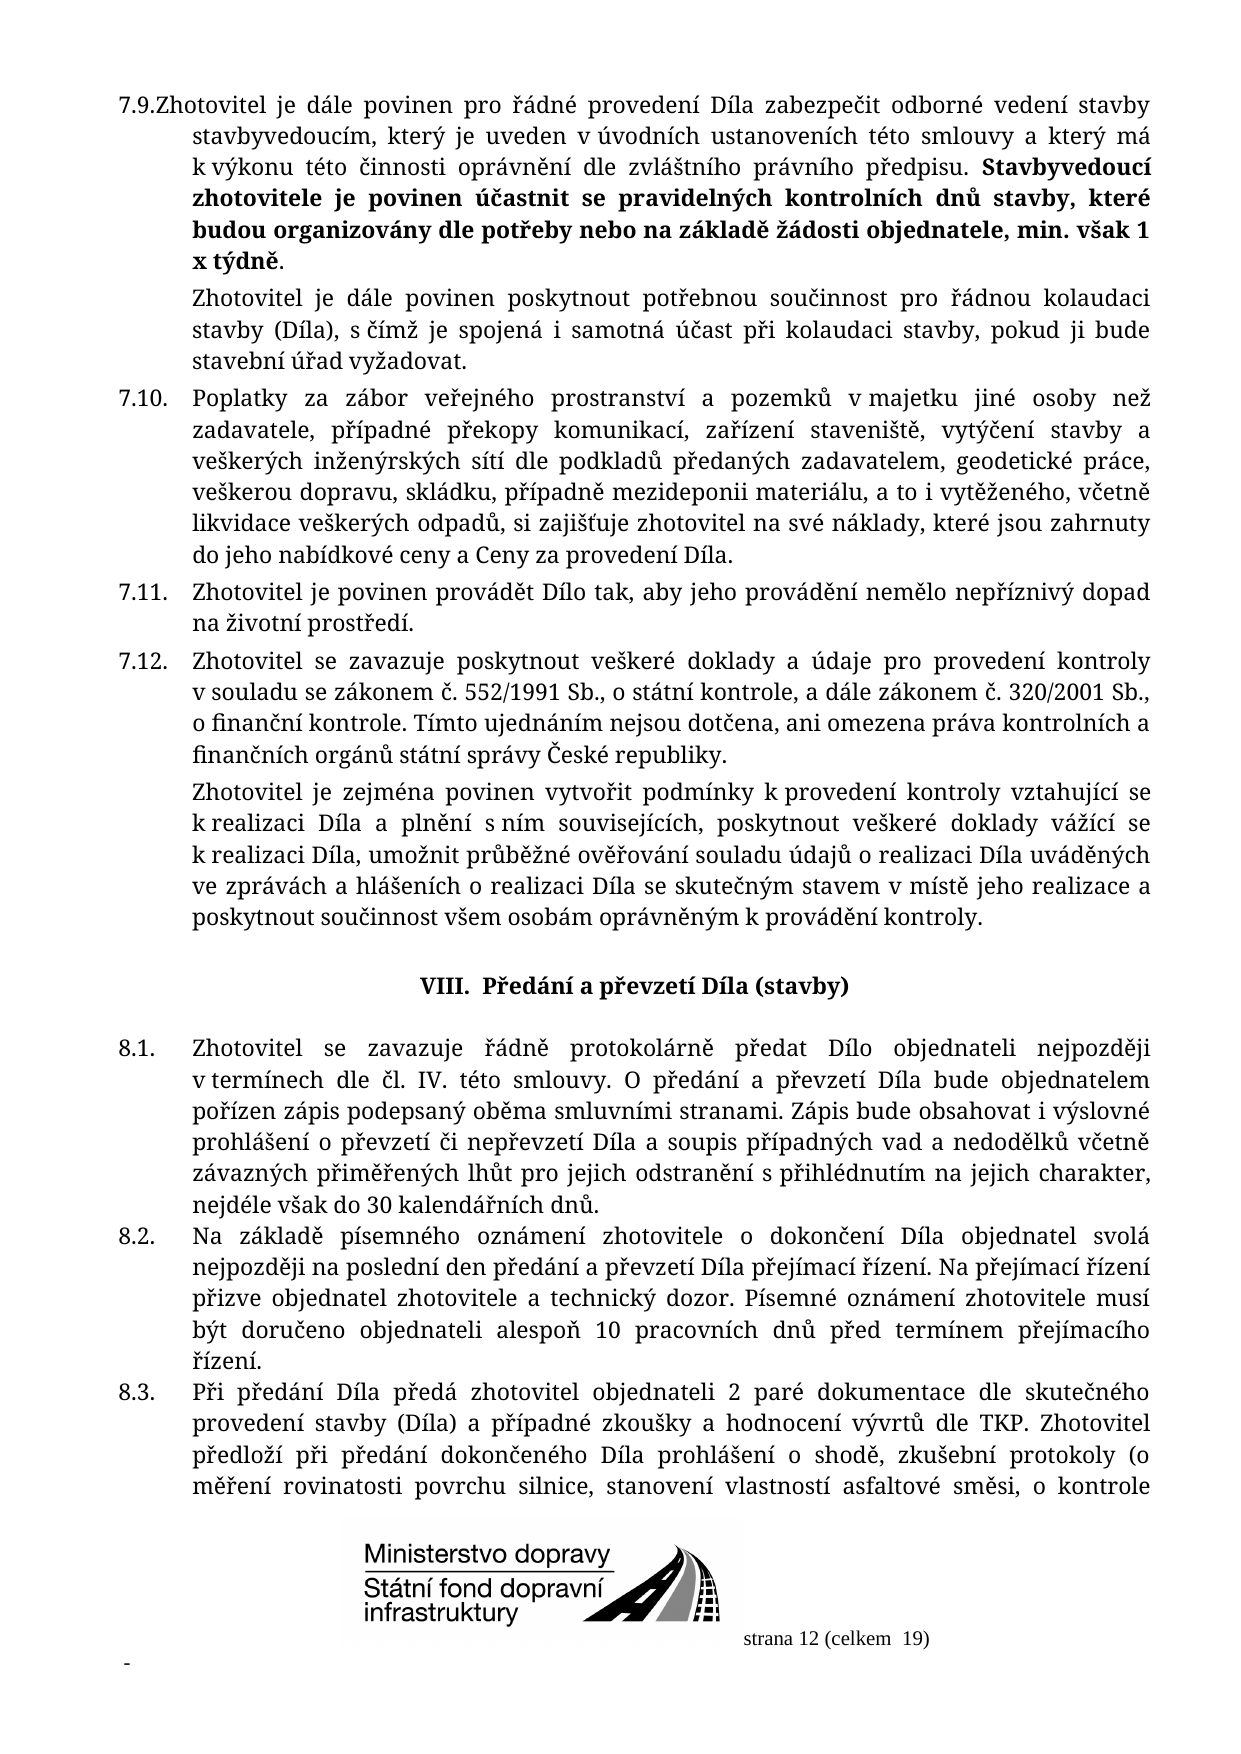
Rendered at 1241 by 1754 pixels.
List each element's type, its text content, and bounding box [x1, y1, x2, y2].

list Poplatky za zábor veřejného prostranství a pozemků v majetku jiné osoby než zadavatele, případné překopy komunikací, zařízení staveniště, vytýčení stavby a veškerých inženýrských sítí dle podkladů předaných zadavatelem, geodetické práce, veškerou dopravu, skládku, případně mezideponii materiálu, a to i vytěženého, včetně likvidace veškerých odpadů, si zajišťuje zhotovitel na své náklady, které jsou zahrnuty do jeho nabídkové ceny a Ceny za provedení Díla. [118, 382, 1152, 570]
list Zhotovitel je povinen provádět Dílo tak, aby jeho provádění nemělo nepříznivý dopad na životní prostředí. [118, 576, 1152, 639]
text Zhotovitel je zejména povinen vytvořit podmínky k provedení kontroly vztahující se k realizaci Díla a plnění s ním souvisejících, poskytnout veškeré doklady vážící se k realizaci Díla, umožnit průběžné ověřování souladu údajů o realizaci Díla uváděných ve zprávách a hlášeních o realizaci Díla se skutečným stavem v místě jeho realizace a poskytnout součinnost všem osobám oprávněným k provádění kontroly. [192, 776, 1152, 932]
picture [340, 1517, 744, 1646]
list Zhotovitel se zavazuje řádně protokolárně předat Dílo objednateli nejpozději v termínech dle čl. IV. této smlouvy. O předání a převzetí Díla bude objednatelem pořízen zápis podepsaný oběma smluvními stranami. Zápis bude obsahovat i výslovné prohlášení o převzetí či nepřevzetí Díla a soupis případných vad a nedodělků včetně závazných přiměřených lhůt pro jejich odstranění s přihlédnutím na jejich charakter, nejdéle však do 30 kalendářních dnů. [118, 1032, 1152, 1220]
text VIII. Předání a převzetí Díla (stavby) [118, 970, 1152, 1001]
text Zhotovitel je dále povinen poskytnout potřebnou součinnost pro řádnou kolaudaci stavby (Díla), s čímž je spojená i samotná účast při kolaudaci stavby, pokud ji bude stavební úřad vyžadovat. [192, 282, 1152, 376]
list Zhotovitel je dále povinen pro řádné provedení Díla zabezpečit odborné vedení stavby stavbyvedoucím, který je uveden v úvodních ustanoveních této smlouvy a který má k výkonu této činnosti oprávnění dle zvláštního právního předpisu. Stavbyvedoucí zhotovitele je povinen účastnit se pravidelných kontrolních dnů stavby, které budou organizovány dle potřeby nebo na základě žádosti objednatele, min. však 1 x týdně. [118, 89, 1152, 276]
list Zhotovitel se zavazuje poskytnout veškeré doklady a údaje pro provedení kontroly v souladu se zákonem č. 552/1991 Sb., o státní kontrole, a dále zákonem č. 320/2001 Sb., o finanční kontrole. Tímto ujednáním nejsou dotčena, ani omezena práva kontrolních a finančních orgánů státní správy České republiky. [118, 645, 1152, 770]
list Na základě písemného oznámení zhotovitele o dokončení Díla objednatel svolá nejpozději na poslední den předání a převzetí Díla přejímací řízení. Na přejímací řízení přizve objednatel zhotovitele a technický dozor. Písemné oznámení zhotovitele musí být doručeno objednateli alespoň 10 pracovních dnů před termínem přejímacího řízení. [118, 1220, 1152, 1376]
